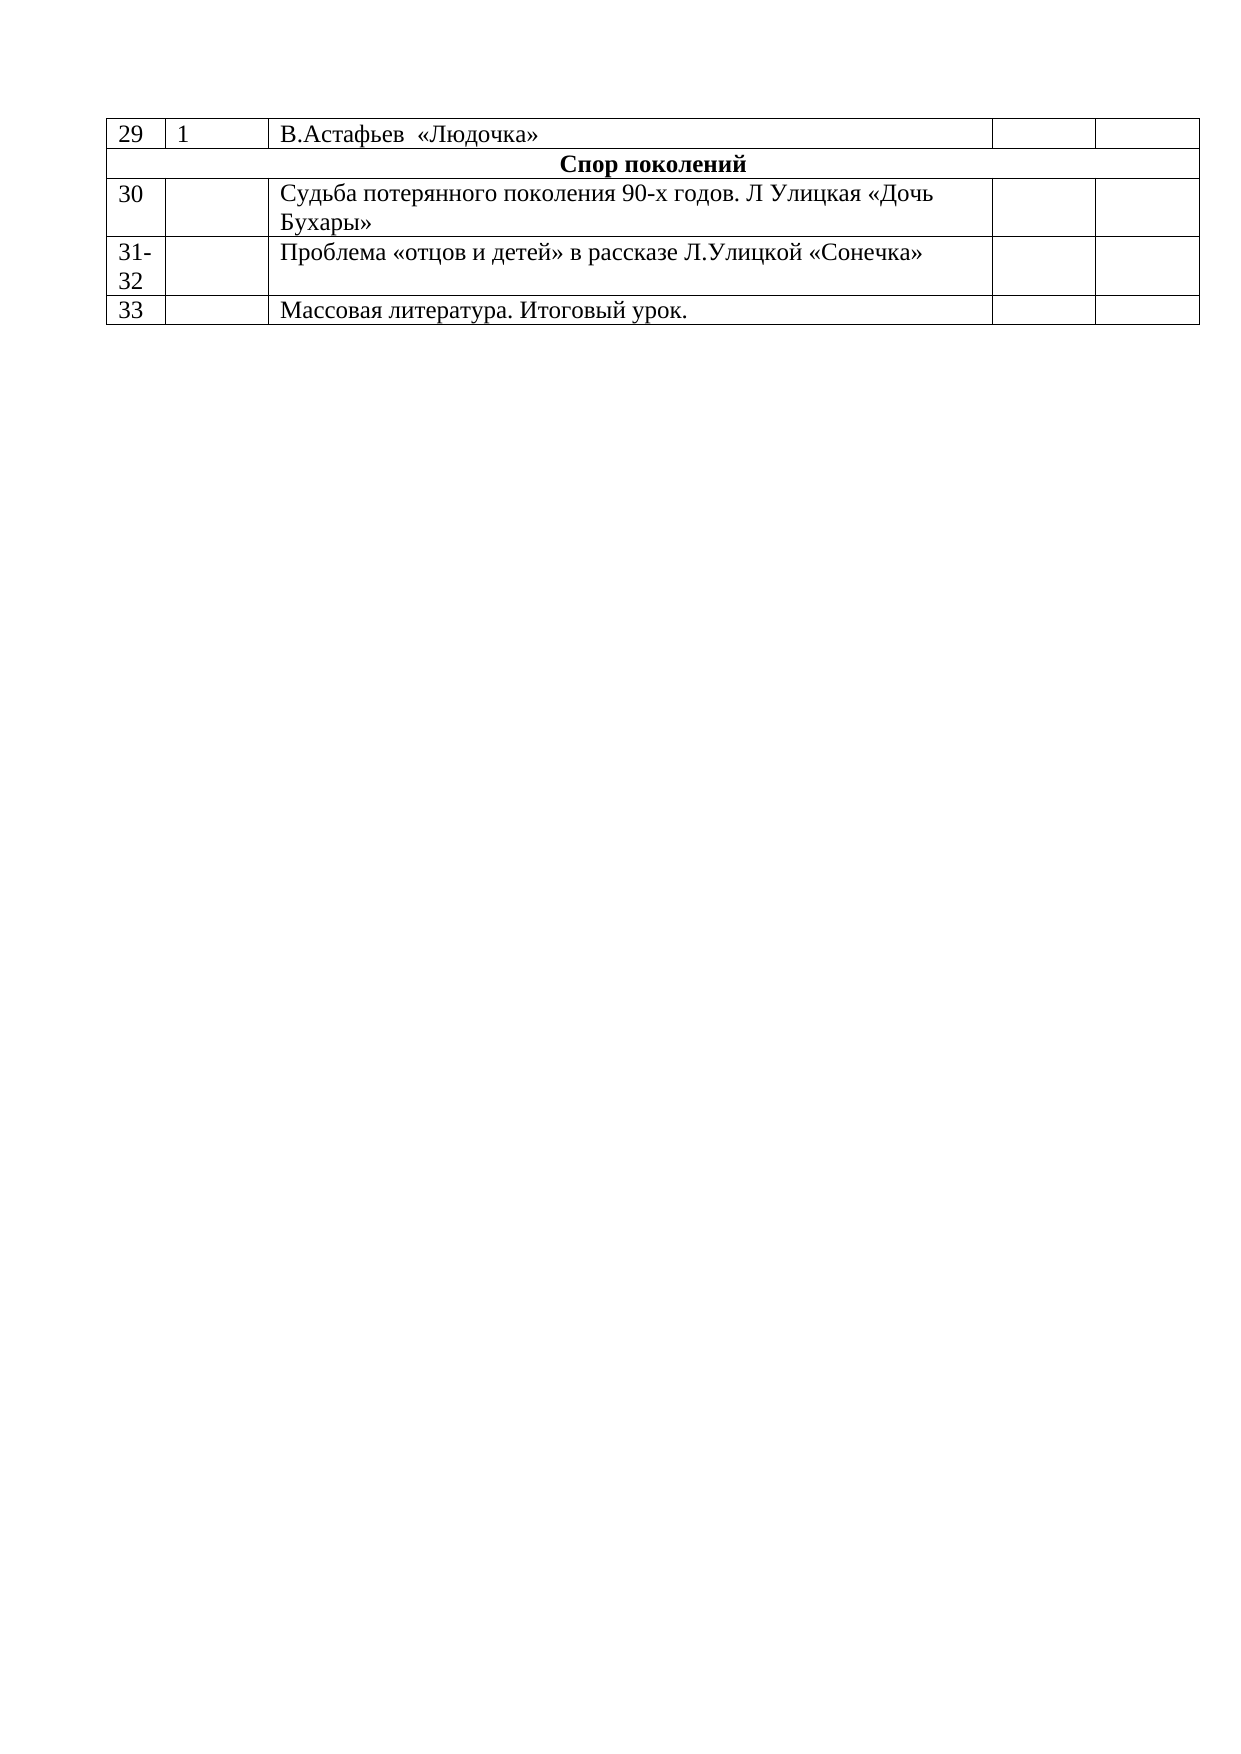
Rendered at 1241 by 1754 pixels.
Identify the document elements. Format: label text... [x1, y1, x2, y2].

table_cell [993, 179, 1095, 236]
table_cell Проблема «отцов и детей» в рассказе Л.Улицкой «Сонечка» [269, 237, 992, 294]
table_cell [1096, 179, 1199, 236]
table_cell [1096, 237, 1199, 294]
table_cell 29 [107, 119, 165, 148]
table_cell [1096, 296, 1199, 324]
table_cell 31-32 [107, 237, 165, 294]
table_cell Массовая литература. Итоговый урок. [269, 296, 992, 324]
table_cell 30 [107, 179, 165, 236]
table_cell Спор поколений [107, 149, 1199, 178]
table_cell [993, 237, 1095, 294]
table_cell В.Астафьев «Людочка» [269, 119, 992, 148]
table_cell [993, 119, 1095, 148]
table_cell [1096, 119, 1199, 148]
table_cell [993, 296, 1095, 324]
table_cell 1 [166, 119, 268, 148]
table_cell Судьба потерянного поколения 90-х годов. Л Улицкая «Дочь Бухары» [269, 179, 992, 236]
table_cell [166, 237, 268, 294]
table_cell [166, 296, 268, 324]
table_cell [166, 179, 268, 236]
table_cell 33 [107, 296, 165, 324]
